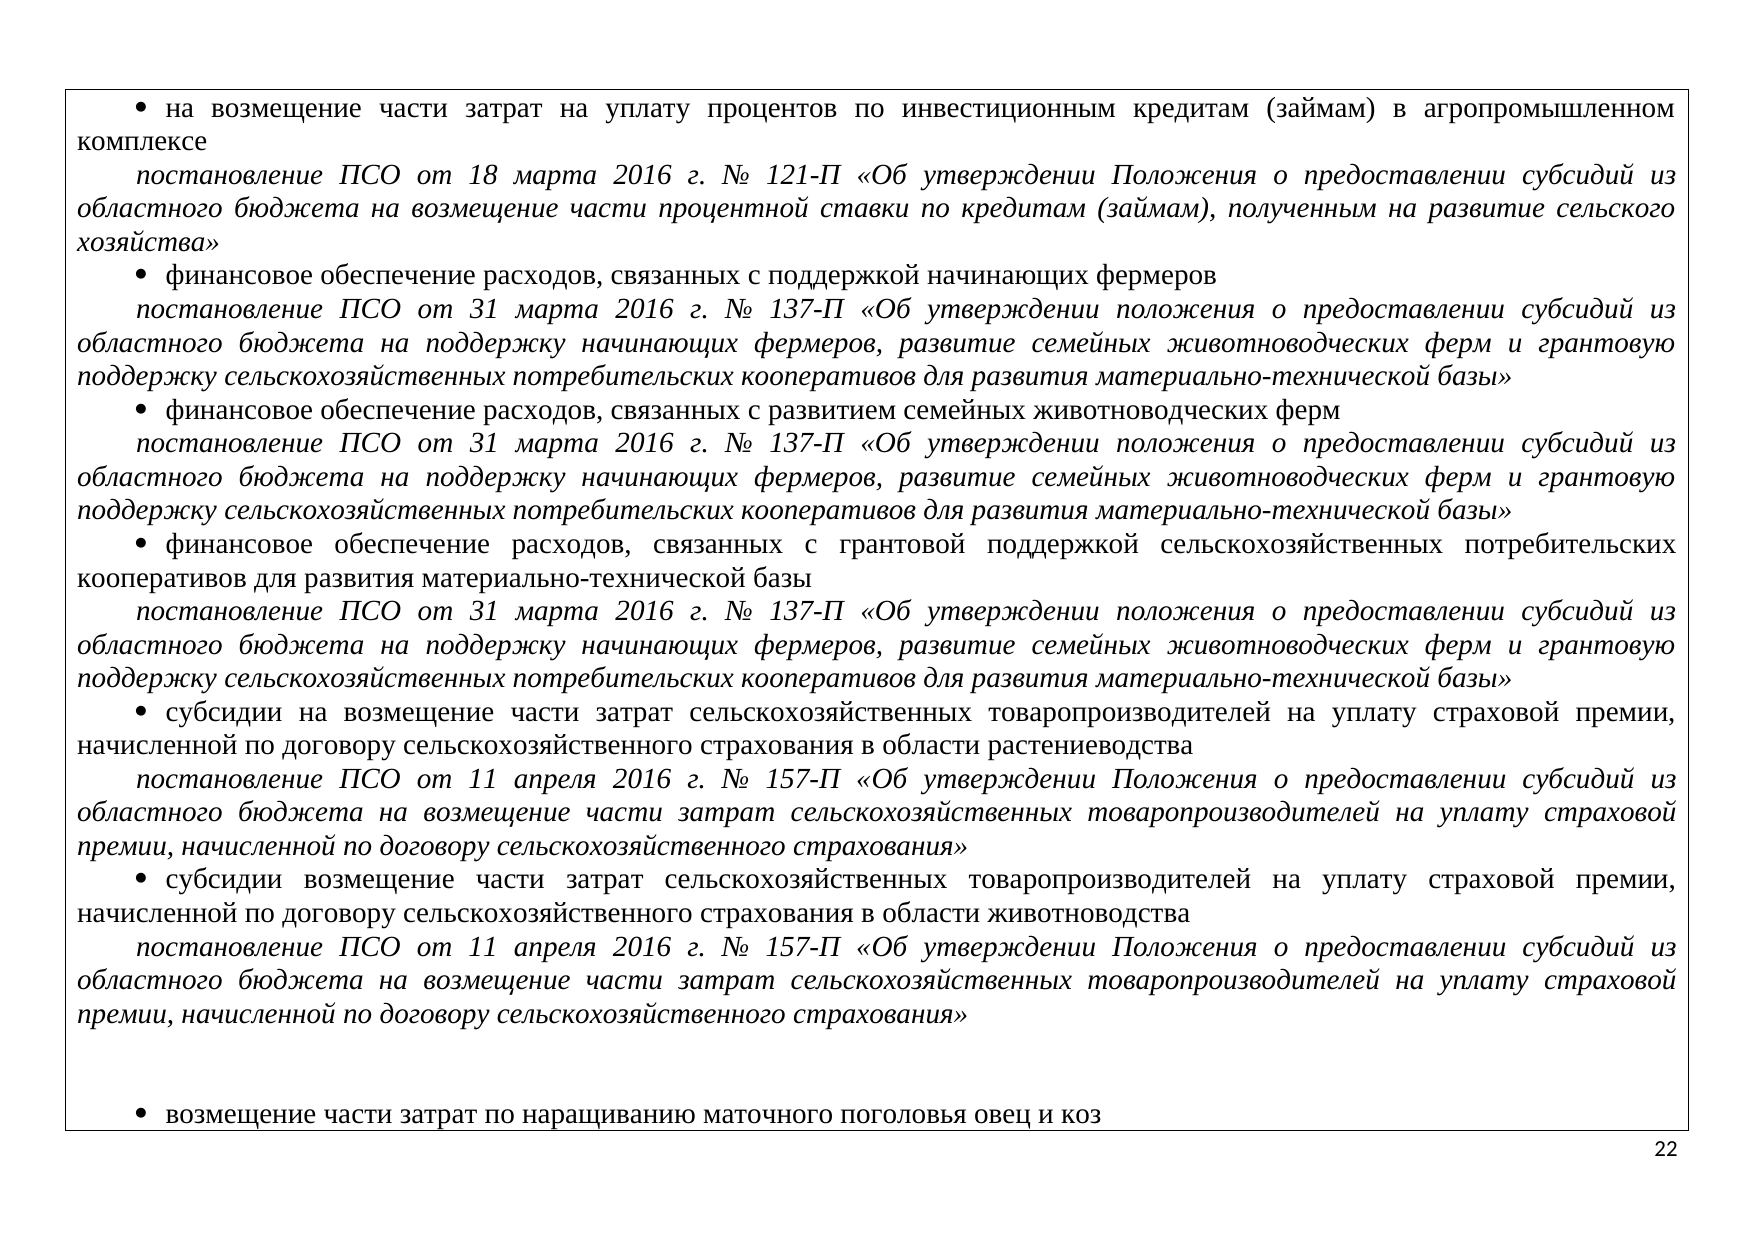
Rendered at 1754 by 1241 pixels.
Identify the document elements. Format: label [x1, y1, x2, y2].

table_cell [66, 90, 1688, 1130]
